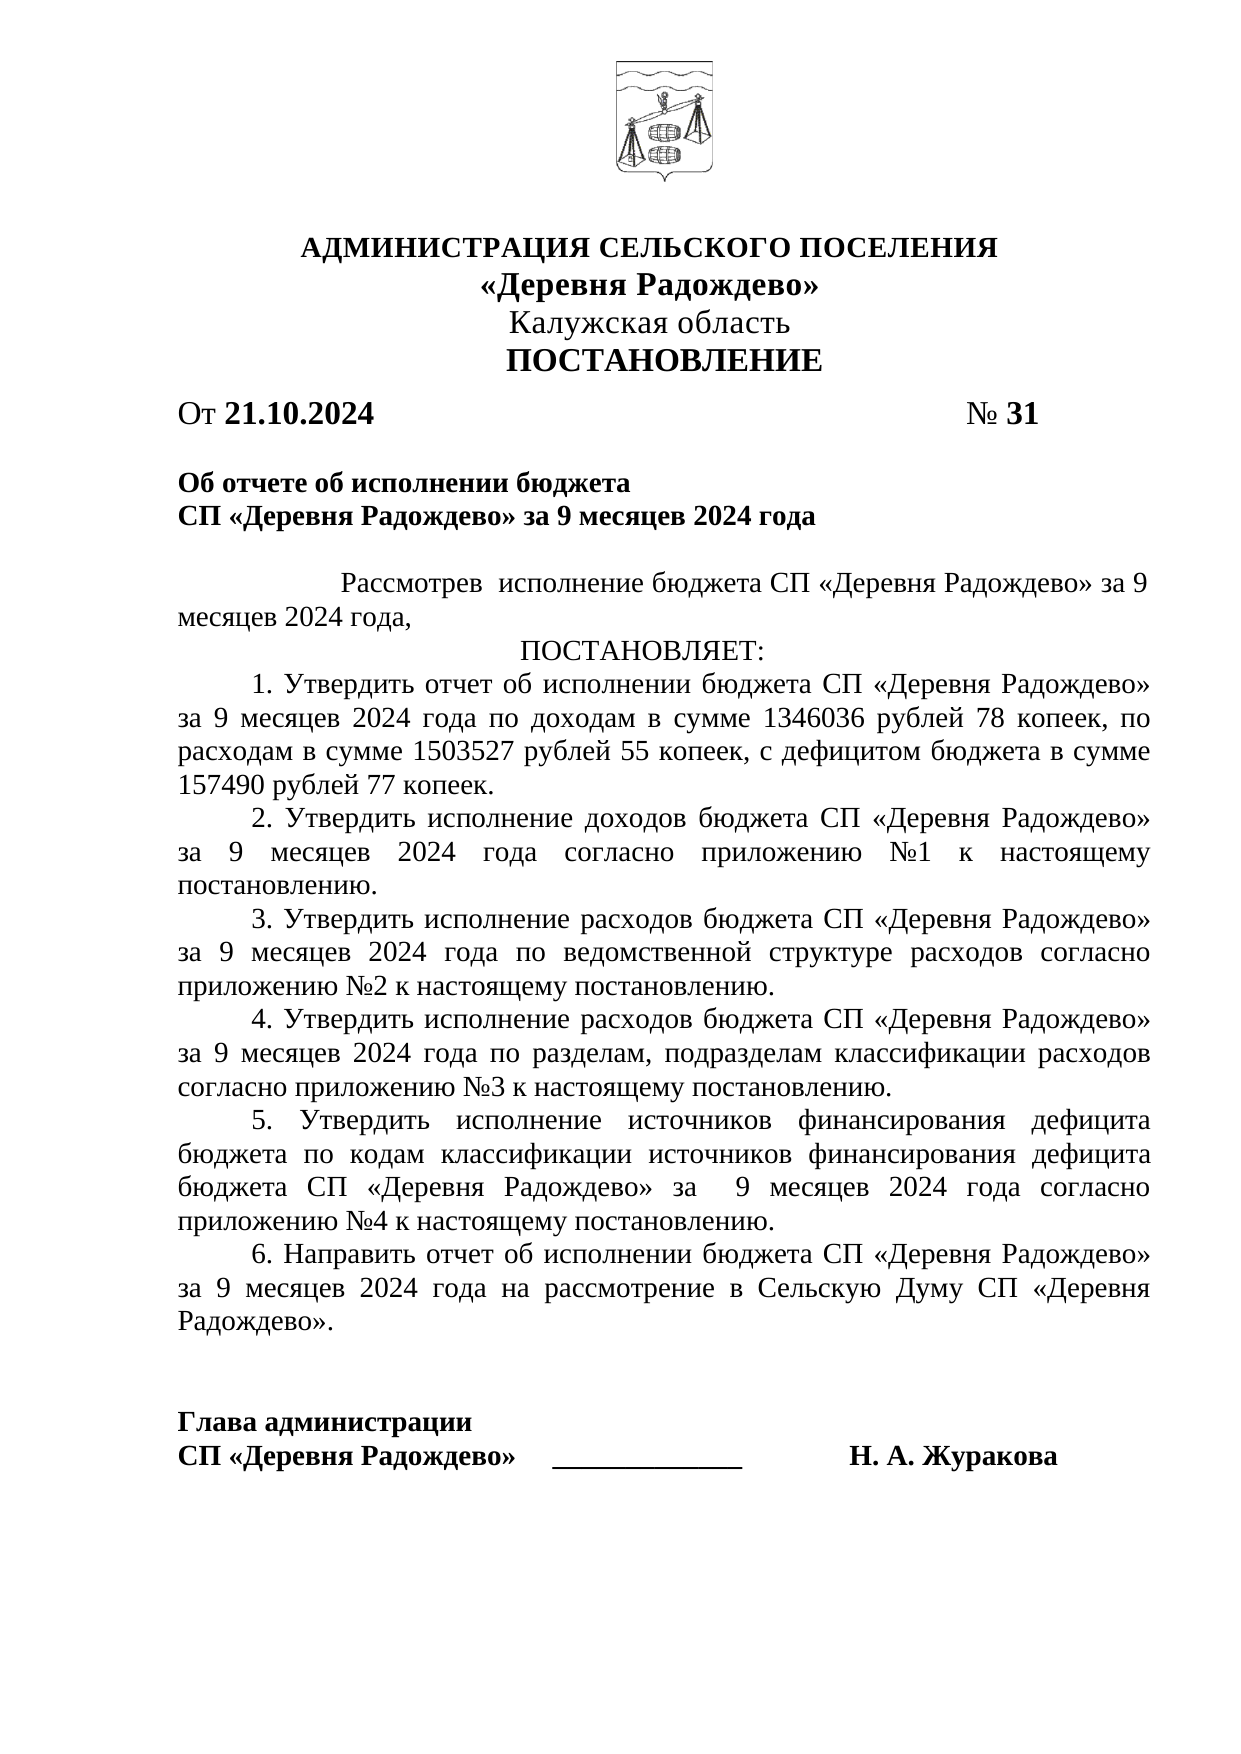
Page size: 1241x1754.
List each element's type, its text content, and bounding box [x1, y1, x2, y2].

picture [616, 61, 713, 182]
text Глава администрации [177, 1404, 1152, 1438]
text 2. Утвердить исполнение доходов бюджета СП «Деревня Радождево» за 9 месяцев 2024 года согласно приложению №1 к настоящему постановлению. [177, 800, 1152, 901]
text Рассмотрев исполнение бюджета СП «Деревня Радождево» за 9 месяцев 2024 года, [177, 566, 1152, 633]
text СП «Деревня Радождево» _____________ Н. А. Журакова [177, 1438, 1152, 1471]
text ПОСТАНОВЛЕНИЕ [177, 340, 1152, 379]
text Об отчете об исполнении бюджета [177, 465, 1152, 498]
subtitle Калужская область [148, 302, 1152, 340]
subtitle «Деревня Радождево» [148, 264, 1152, 302]
text 6. Направить отчет об исполнении бюджета СП «Деревня Радождево» за 9 месяцев 2024 года на рассмотрение в Сельскую Думу СП «Деревня Радождево». [177, 1236, 1152, 1337]
text ПОСТАНОВЛЯЕТ: [177, 633, 1152, 666]
text СП «Деревня Радождево» за 9 месяцев 2024 года [177, 498, 1152, 532]
text 4. Утвердить исполнение расходов бюджета СП «Деревня Радождево» за 9 месяцев 2024 года по разделам, подразделам классификации расходов согласно приложению №3 к настоящему постановлению. [177, 1002, 1152, 1102]
subtitle От 21.10.2024 № 31 [177, 393, 1152, 431]
text 3. Утвердить исполнение расходов бюджета СП «Деревня Радождево» за 9 месяцев 2024 года по ведомственной структуре расходов согласно приложению №2 к настоящему постановлению. [177, 901, 1152, 1002]
text 1. Утвердить отчет об исполнении бюджета СП «Деревня Радождево» за 9 месяцев 2024 года по доходам в сумме 1346036 рублей 78 копеек, по расходам в сумме 1503527 рублей 55 копеек, с дефицитом бюджета в сумме 157490 рублей 77 копеек. [177, 666, 1152, 800]
subtitle АДМИНИСТРАЦИЯ СЕЛЬСКОГО ПОСЕЛЕНИЯ [148, 230, 1152, 264]
text 5. Утвердить исполнение источников финансирования дефицита бюджета по кодам классификации источников финансирования дефицита бюджета СП «Деревня Радождево» за 9 месяцев 2024 года согласно приложению №4 к настоящему постановлению. [177, 1102, 1152, 1236]
